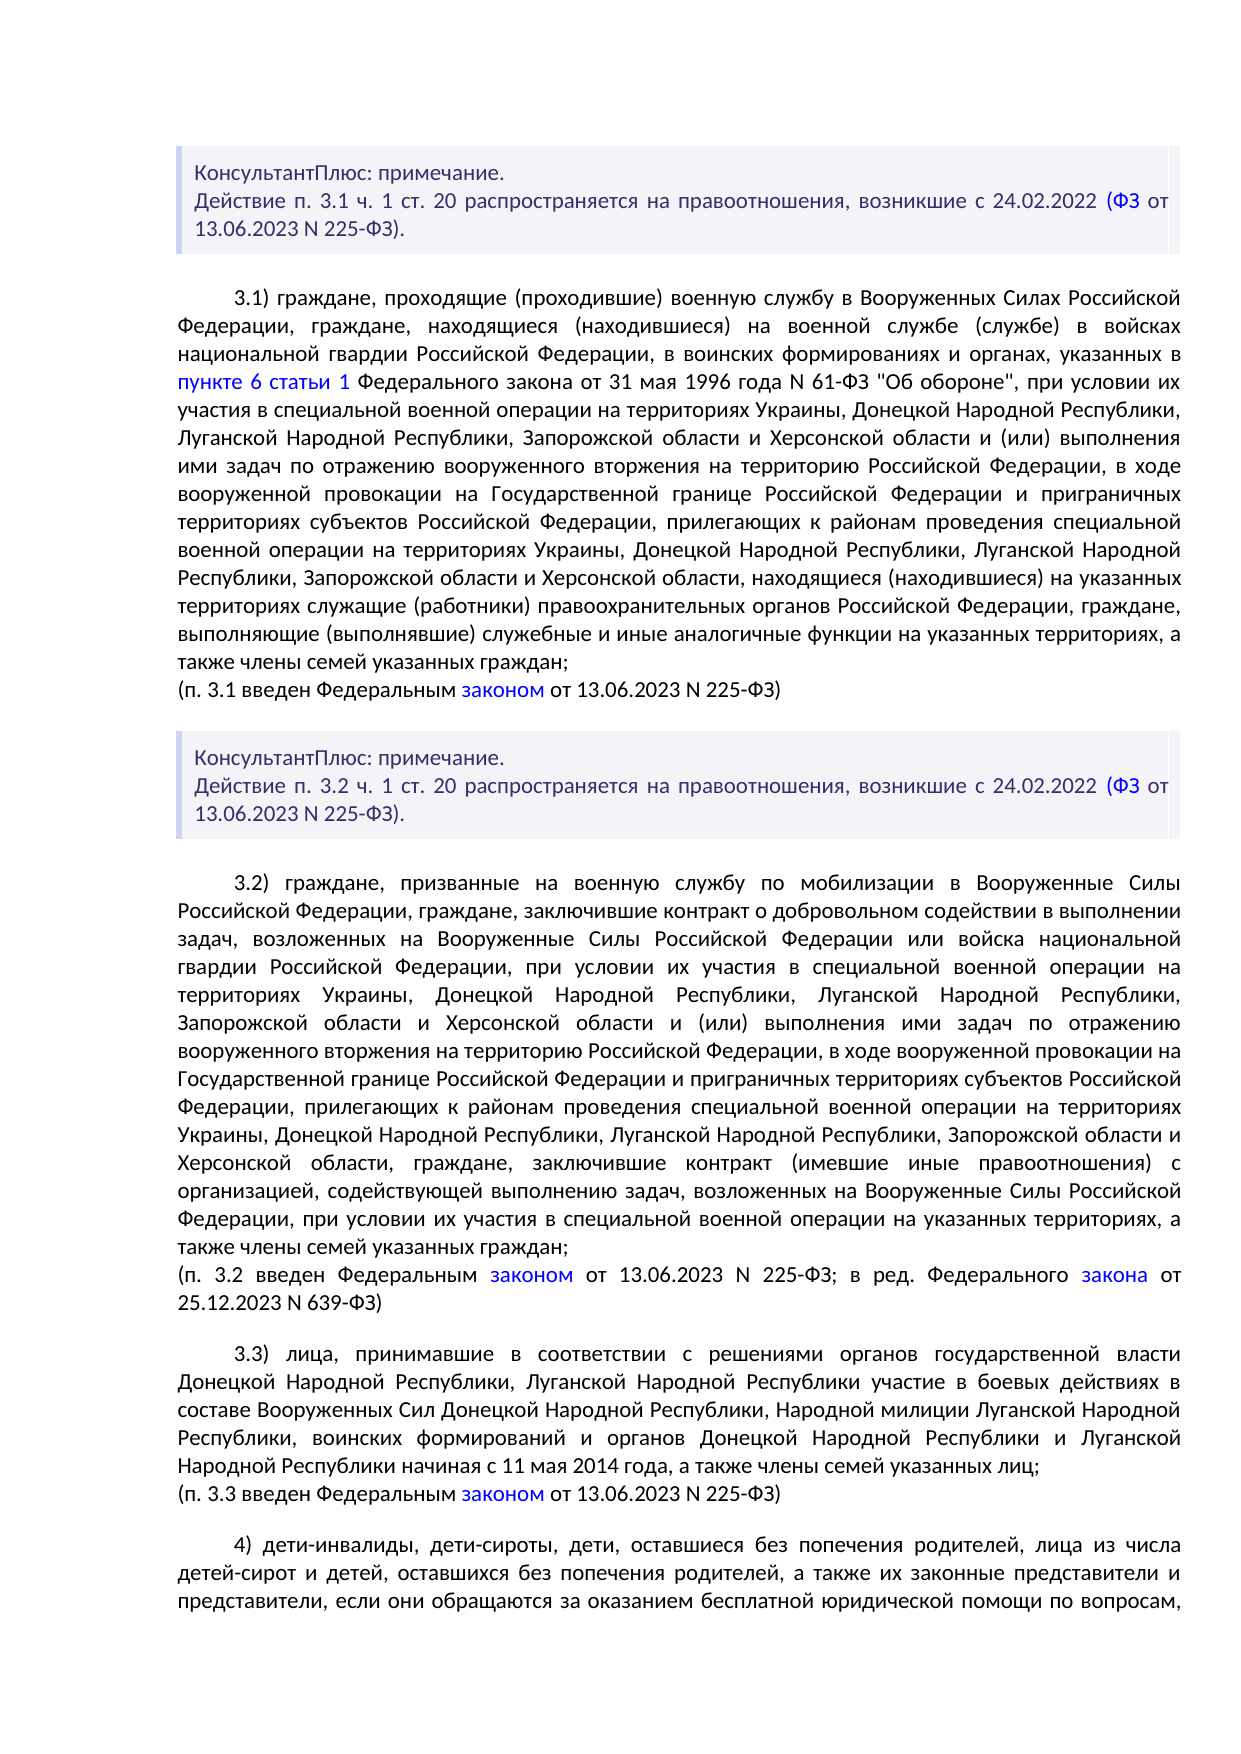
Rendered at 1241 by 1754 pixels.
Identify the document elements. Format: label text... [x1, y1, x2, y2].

table_header [1169, 731, 1180, 839]
table_header [182, 731, 194, 839]
table_header КонсультантПлюс: примечание. Действие п. 3.1 ч. 1 ст. 20 распространяется на правоотношения, возникшие с 24.02.2022 (ФЗ от 13.06.2023 N 225-ФЗ). [194, 146, 1168, 254]
text (п. 3.3 введен Федеральным законом от 13.06.2023 N 225-ФЗ) [177, 1479, 1181, 1508]
table_header [1169, 146, 1180, 254]
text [177, 1531, 1181, 1614]
table_header [176, 731, 182, 839]
text 3.2) граждане, призванные на военную службу по мобилизации в Вооруженные Силы Российской Федерации, граждане, заключившие контракт о добровольном содействии в выполнении задач, возложенных на Вооруженные Силы Российской Федерации или войска национальной гвардии Российской Федерации, при условии их участия в специальной военной операции на территориях Украины, Донецкой Народной Республики, Луганской Народной Республики, Запорожской области и Херсонской области и (или) выполнения ими задач по отражению вооруженного вторжения на территорию Российской Федерации, в ходе вооруженной провокации на Государственной границе Российской Федерации и приграничных территориях субъектов Российской Федерации, прилегающих к районам проведения специальной военной операции на территориях Украины, Донецкой Народной Республики, Луганской Народной Республики, Запорожской области и Херсонской области, граждане, заключившие контракт (имевшие иные правоотношения) с организацией, содействующей выполнению задач, возложенных на Вооруженные Силы Российской Федерации, при условии их участия в специальной военной операции на указанных территориях, а также члены семей указанных граждан; [177, 868, 1181, 1261]
text 3.3) лица, принимавшие в соответствии с решениями органов государственной власти Донецкой Народной Республики, Луганской Народной Республики участие в боевых действиях в составе Вооруженных Сил Донецкой Народной Республики, Народной милиции Луганской Народной Республики, воинских формирований и органов Донецкой Народной Республики и Луганской Народной Республики начиная с 11 мая 2014 года, а также члены семей указанных лиц; [177, 1339, 1181, 1479]
table_header [176, 146, 182, 254]
text (п. 3.2 введен Федеральным законом от 13.06.2023 N 225-ФЗ; в ред. Федерального закона от 25.12.2023 N 639-ФЗ) [177, 1261, 1181, 1317]
text (п. 3.1 введен Федеральным законом от 13.06.2023 N 225-ФЗ) [177, 675, 1181, 703]
table_header КонсультантПлюс: примечание. Действие п. 3.2 ч. 1 ст. 20 распространяется на правоотношения, возникшие с 24.02.2022 (ФЗ от 13.06.2023 N 225-ФЗ). [194, 731, 1168, 839]
table_header [182, 146, 194, 254]
text 3.1) граждане, проходящие (проходившие) военную службу в Вооруженных Силах Российской Федерации, граждане, находящиеся (находившиеся) на военной службе (службе) в войсках национальной гвардии Российской Федерации, в воинских формированиях и органах, указанных в пункте 6 статьи 1 Федерального закона от 31 мая 1996 года N 61-ФЗ "Об обороне", при условии их участия в специальной военной операции на территориях Украины, Донецкой Народной Республики, Луганской Народной Республики, Запорожской области и Херсонской области и (или) выполнения ими задач по отражению вооруженного вторжения на территорию Российской Федерации, в ходе вооруженной провокации на Государственной границе Российской Федерации и приграничных территориях субъектов Российской Федерации, прилегающих к районам проведения специальной военной операции на территориях Украины, Донецкой Народной Республики, Луганской Народной Республики, Запорожской области и Херсонской области, находящиеся (находившиеся) на указанных территориях служащие (работники) правоохранительных органов Российской Федерации, граждане, выполняющие (выполнявшие) служебные и иные аналогичные функции на указанных территориях, а также члены семей указанных граждан; [177, 283, 1181, 675]
